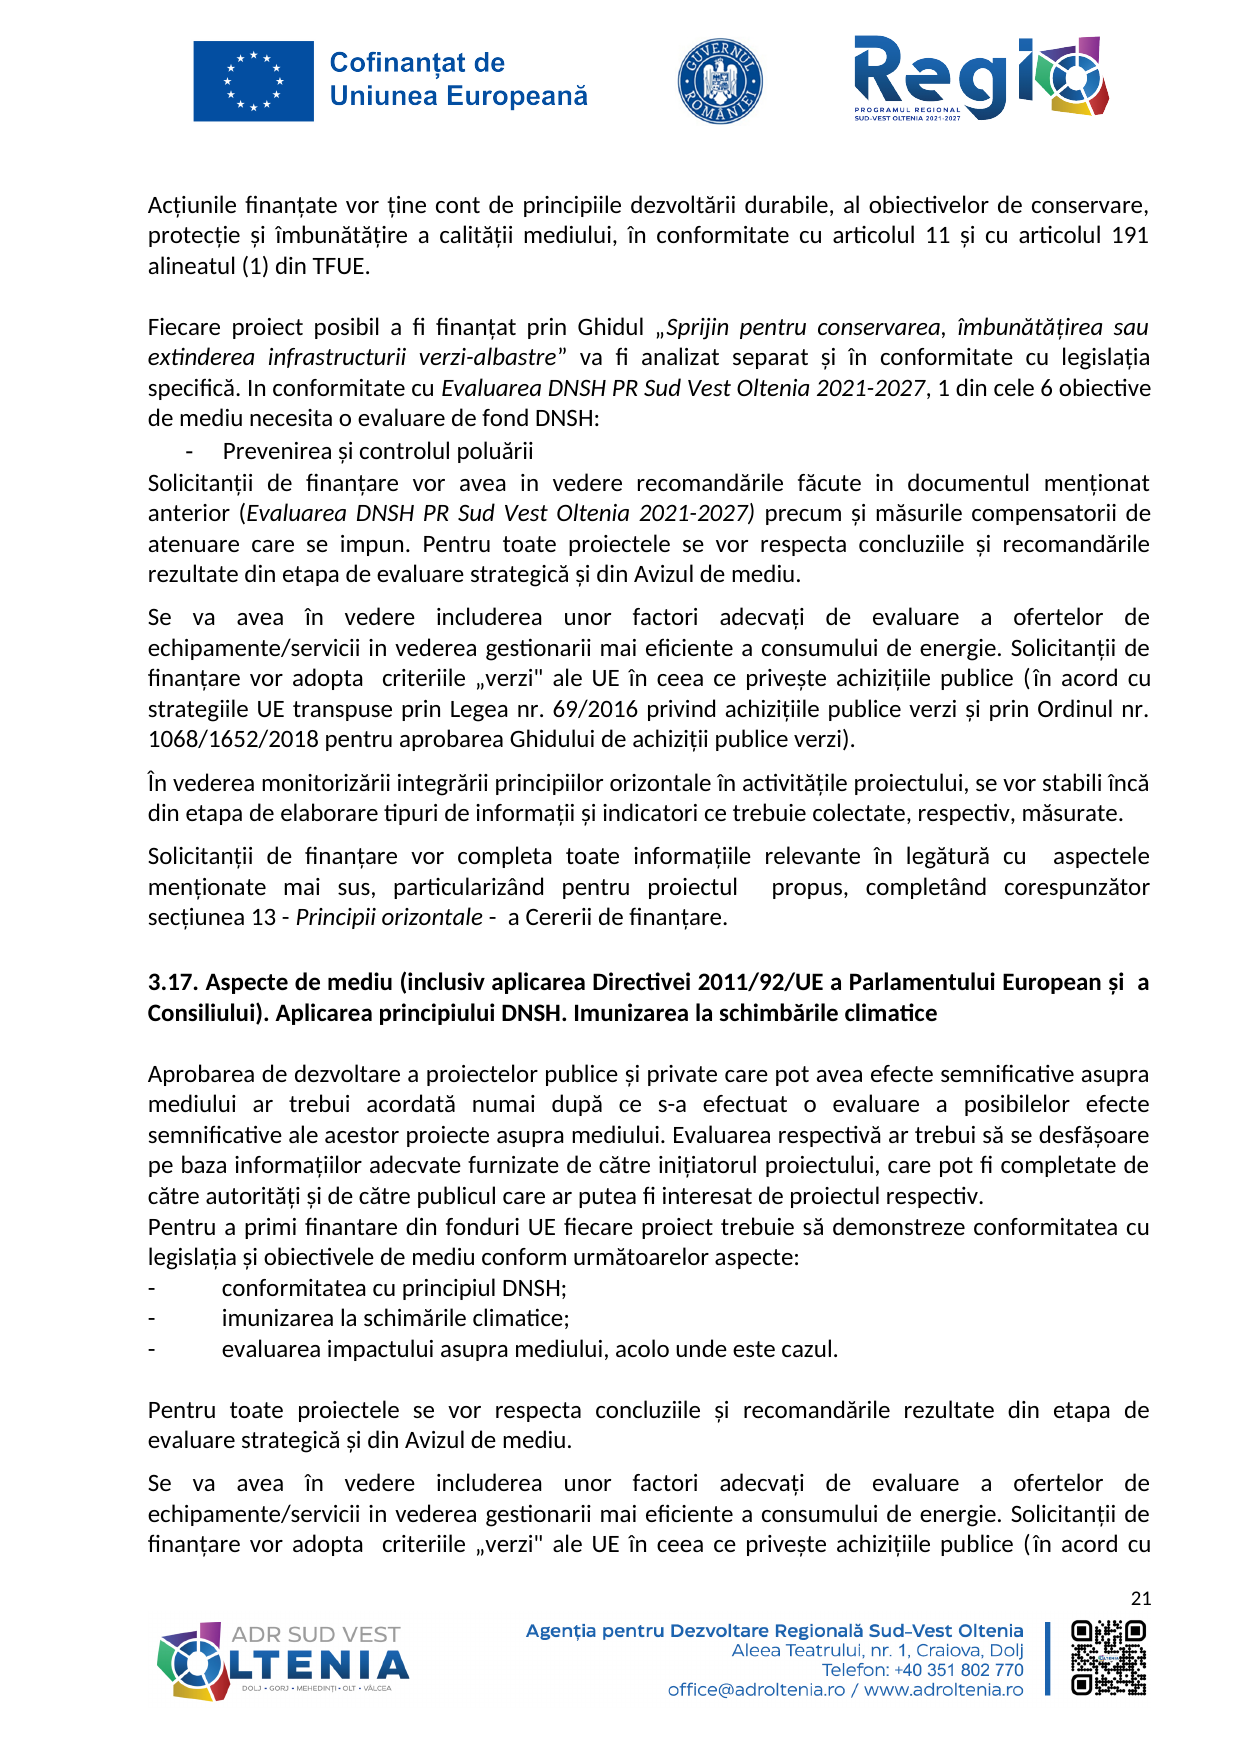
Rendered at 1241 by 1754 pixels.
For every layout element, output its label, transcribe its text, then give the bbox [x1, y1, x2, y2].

text În vederea monitorizării integrării principiilor orizontale în activitățile proiectului, se vor stabili încă din etapa de elaborare tipuri de informații și indicatori ce trebuie colectate, respectiv, măsurate. [148, 767, 1152, 828]
text Solicitanții de finanțare vor avea in vedere recomandările făcute in documentul menționat anterior (Evaluarea DNSH PR Sud Vest Oltenia 2021-2027) precum și măsurile compensatorii de atenuare care se impun. Pentru toate proiectele se vor respecta concluziile și recomandările rezultate din etapa de evaluare strategică și din Avizul de mediu. [148, 467, 1152, 589]
subtitle 3.17. Aspecte de mediu (inclusiv aplicarea Directivei 2011/92/UE a Parlamentului European și a Consiliului). Aplicarea principiului DNSH. Imunizarea la schimbările climatice [148, 966, 1152, 1027]
text - conformitatea cu principiul DNSH; [148, 1272, 1152, 1302]
text Pentru toate proiectele se vor respecta concluziile și recomandările rezultate din etapa de evaluare strategică și din Avizul de mediu. [148, 1394, 1152, 1455]
list Prevenirea și controlul poluării [185, 433, 1152, 467]
picture [188, 36, 590, 125]
text Acțiunile finanțate vor ține cont de principiile dezvoltării durabile, al obiectivelor de conservare, protecție și îmbunătățire a calității mediului, în conformitate cu articolul 11 și cu articolul 191 alineatul (1) din TFUE. [148, 189, 1152, 280]
text Fiecare proiect posibil a fi finanțat prin Ghidul „Sprijin pentru conservarea, îmbunătățirea sau extinderea infrastructurii verzi-albastre” va fi analizat separat și în conformitate cu legislația specifică. In conformitate cu Evaluarea DNSH PR Sud Vest Oltenia 2021-2027, 1 din cele 6 obiective de mediu necesita o evaluare de fond DNSH: [148, 311, 1152, 433]
text - evaluarea impactului asupra mediului, acolo unde este cazul. [148, 1333, 1152, 1363]
text Solicitanții de finanțare vor completa toate informațiile relevante în legătură cu aspectele menționate mai sus, particularizând pentru proiectul propus, completând corespunzător secțiunea 13 - Principii orizontale - a Cererii de finanțare. [148, 840, 1152, 932]
picture [852, 34, 1111, 124]
text Aprobarea de dezvoltare a proiectelor publice și private care pot avea efecte semnificative asupra mediului ar trebui acordată numai după ce s-a efectuat o evaluare a posibilelor efecte semnificative ale acestor proiecte asupra mediului. Evaluarea respectivă ar trebui să se desfășoare pe baza informațiilor adecvate furnizate de către inițiatorul proiectului, care pot fi completate de către autorități și de către publicul care ar putea fi interesat de proiectul respectiv. [148, 1058, 1152, 1211]
picture [674, 36, 768, 126]
text Pentru a primi finantare din fonduri UE fiecare proiect trebuie să demonstreze conformitatea cu legislația și obiectivele de mediu conform următoarelor aspecte: [148, 1211, 1152, 1272]
picture [147, 1611, 1151, 1708]
text - imunizarea la schimările climatice; [148, 1302, 1152, 1333]
